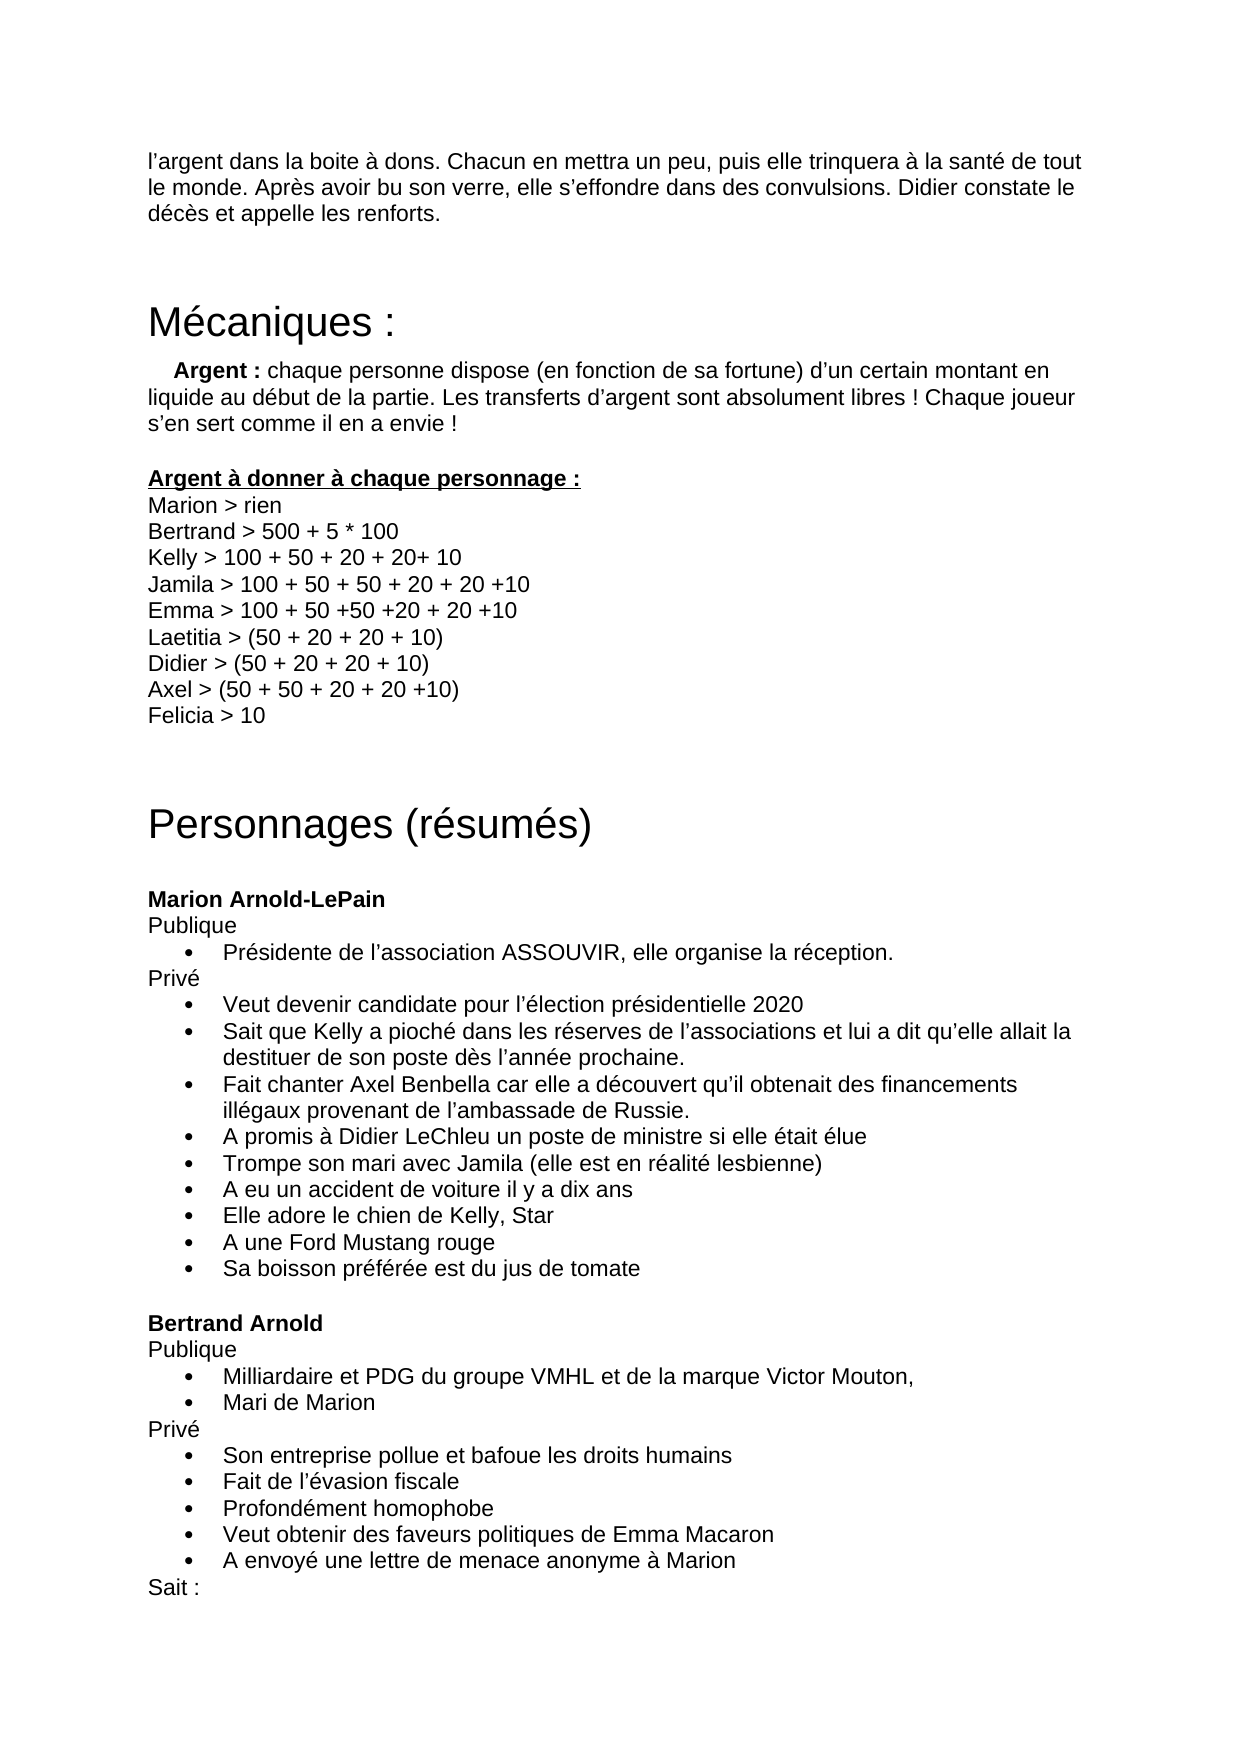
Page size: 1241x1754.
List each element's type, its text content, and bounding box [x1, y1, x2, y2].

list Sait que Kelly a pioché dans les réserves de l’associations et lui a dit qu’elle allait la destituer de son poste dès l’année prochaine. [185, 1018, 1093, 1071]
text Argent : chaque personne dispose (en fonction de sa fortune) d’un certain montant en liquide au début de la partie. Les transferts d’argent sont absolument libres ! Chaque joueur s’en sert comme il en a envie ! [148, 357, 1093, 437]
list Trompe son mari avec Jamila (elle est en réalité lesbienne) [185, 1149, 1093, 1176]
text Emma > 100 + 50 +50 +20 + 20 +10 [148, 597, 1093, 623]
text Argent à donner à chaque personnage : [148, 465, 1093, 492]
text Laetitia > (50 + 20 + 20 + 10) [148, 623, 1093, 650]
list Veut obtenir des faveurs politiques de Emma Macaron [185, 1521, 1093, 1547]
text Sait : [148, 1574, 1093, 1600]
text Didier > (50 + 20 + 20 + 10) [148, 650, 1093, 676]
list Son entreprise pollue et bafoue les droits humains [185, 1442, 1093, 1468]
list Mari de Marion [185, 1389, 1093, 1416]
list A une Ford Mustang rouge [185, 1229, 1093, 1255]
list Veut devenir candidate pour l’élection présidentielle 2020 [185, 991, 1093, 1018]
text Publique [148, 912, 1093, 939]
text Privé [148, 1416, 1093, 1442]
text Felicia > 10 [148, 702, 1093, 729]
list A envoyé une lettre de menace anonyme à Marion [185, 1547, 1093, 1574]
text Axel > (50 + 50 + 20 + 20 +10) [148, 676, 1093, 702]
text Bertrand Arnold [148, 1310, 1093, 1336]
list Personnages (résumés) [148, 799, 1093, 847]
text Jamila > 100 + 50 + 50 + 20 + 20 +10 [148, 571, 1093, 597]
text Kelly > 100 + 50 + 20 + 20+ 10 [148, 544, 1093, 571]
text Privé [148, 965, 1093, 991]
list Mécaniques : [148, 297, 1093, 345]
list Elle adore le chien de Kelly, Star [185, 1202, 1093, 1229]
text Marion Arnold-LePain [148, 886, 1093, 912]
list Profondément homophobe [185, 1494, 1093, 1521]
text Bertrand > 500 + 5 * 100 [148, 518, 1093, 544]
list Sa boisson préférée est du jus de tomate [185, 1255, 1093, 1281]
text Marion > rien [148, 492, 1093, 518]
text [148, 148, 1093, 227]
list A promis à Didier LeChleu un poste de ministre si elle était élue [185, 1123, 1093, 1149]
list Fait chanter Axel Benbella car elle a découvert qu’il obtenait des financements illégaux provenant de l’ambassade de Russie. [185, 1071, 1093, 1123]
list Fait de l’évasion fiscale [185, 1468, 1093, 1494]
list Milliardaire et PDG du groupe VMHL et de la marque Victor Mouton, [185, 1363, 1093, 1389]
text Publique [148, 1336, 1093, 1363]
list A eu un accident de voiture il y a dix ans [185, 1176, 1093, 1202]
list Présidente de l’association ASSOUVIR, elle organise la réception. [185, 939, 1093, 965]
